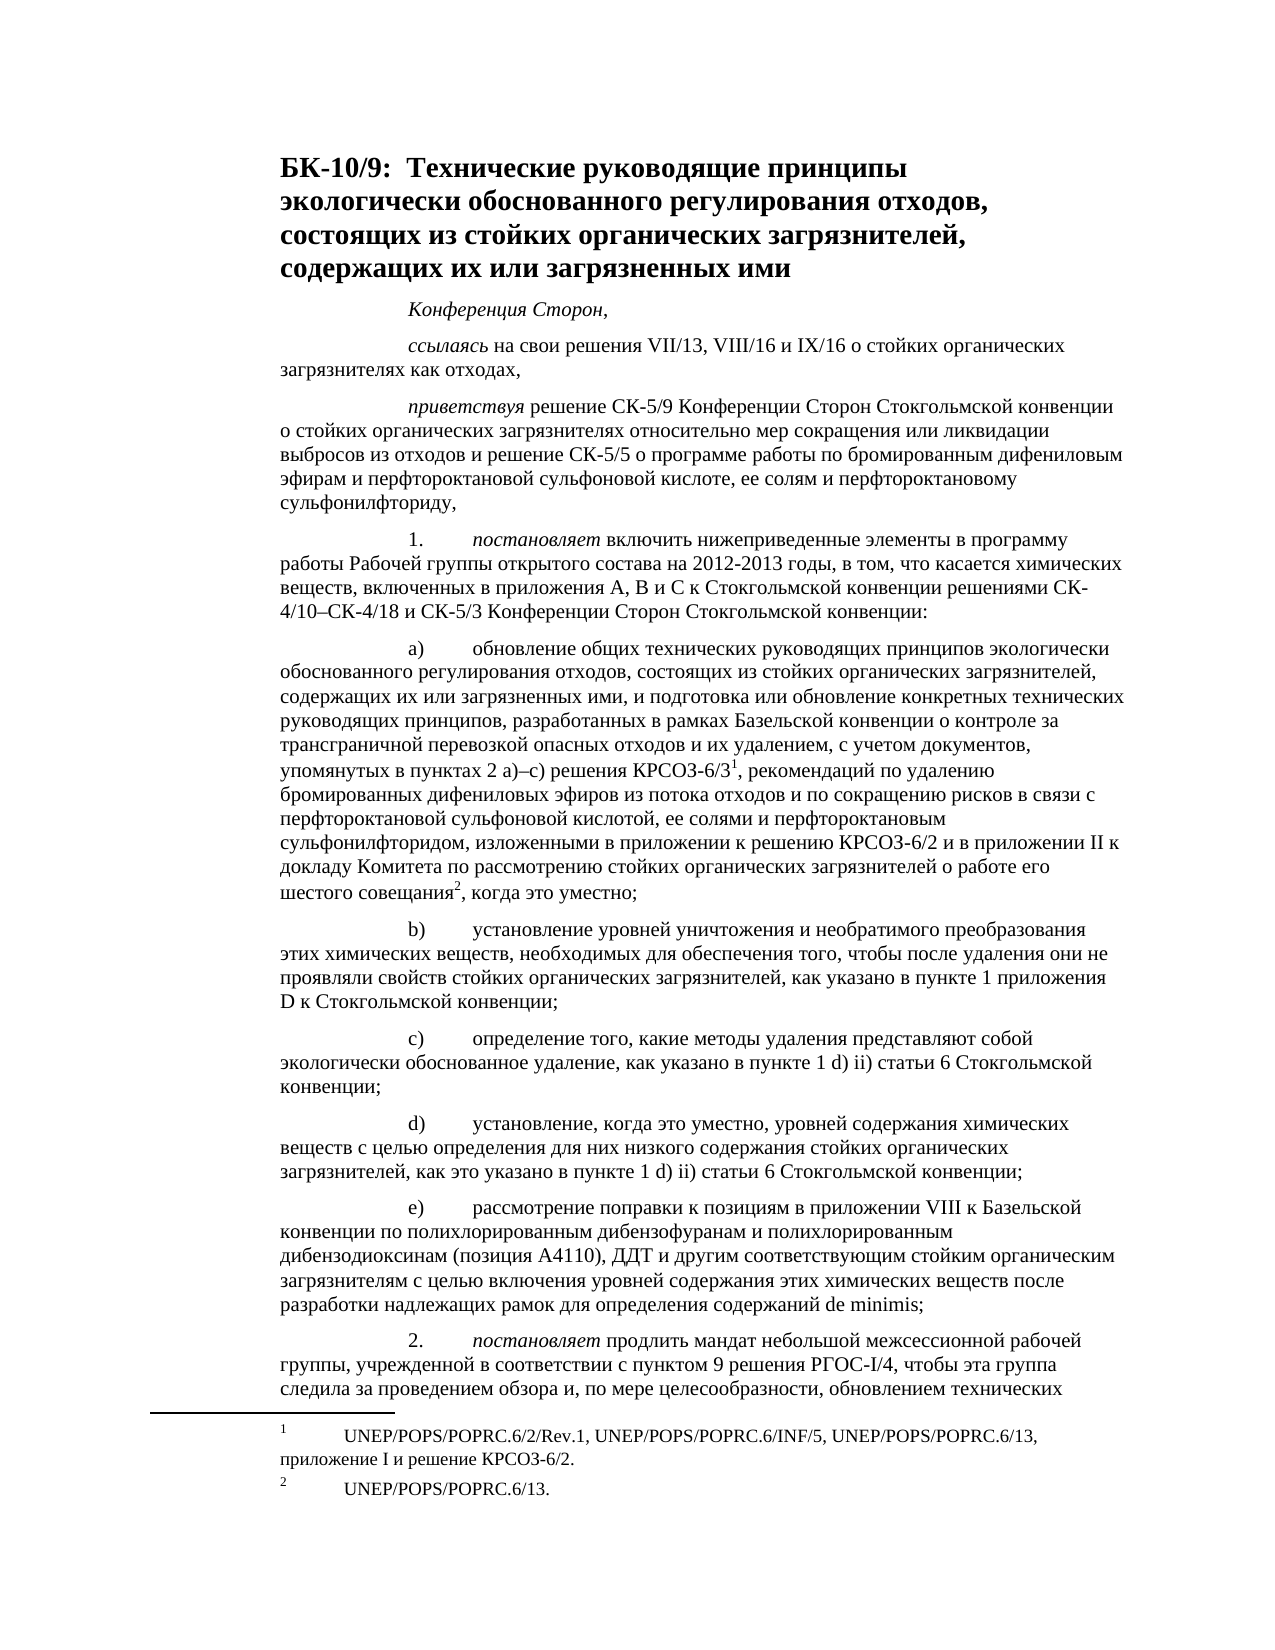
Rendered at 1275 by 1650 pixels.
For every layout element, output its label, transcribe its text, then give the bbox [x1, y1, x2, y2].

text 1. постановляет включить нижеприведенные элементы в программу работы Рабочей группы открытого состава на 2012-2013 годы, в том, что касается химических веществ, включенных в приложения А, В и С к Стокгольмской конвенции решениями СК-4/10–СК-4/18 и СК-5/3 Конференции Сторон Стокгольмской конвенции: [280, 527, 1125, 623]
text с) определение того, какие методы удаления представляют собой экологически обоснованное удаление, как указано в пункте 1 d) ii) статьи 6 Стокгольмской конвенции; [280, 1026, 1125, 1098]
text приветствуя решение СК-5/9 Конференции Сторон Стокгольмской конвенции о стойких органических загрязнителях относительно мер сокращения или ликвидации выбросов из отходов и решение СК-5/5 о программе работы по бромированным дифениловым эфирам и перфтороктановой сульфоновой кислоте, ее солям и перфтороктановому сульфонилфториду, [280, 394, 1125, 514]
text a) обновление общих технических руководящих принципов экологически обоснованного регулирования отходов, состоящих из стойких органических загрязнителей, содержащих их или загрязненных ими, и подготовка или обновление конкретных технических руководящих принципов, разработанных в рамках Базельской конвенции о контроле за трансграничной перевозкой опасных отходов и их удалением, с учетом документов, упомянутых в пунктах 2 a)–c) решения КРСОЗ-6/3, рекомендаций по удалению бромированных дифениловых эфиров из потока отходов и по сокращению рисков в связи с перфтороктановой сульфоновой кислотой, ее солями и перфтороктановым сульфонилфторидом, изложенными в приложении к решению КРСОЗ-6/2 и в приложении II к докладу Комитета по рассмотрению стойких органических загрязнителей о работе его шестого совещания, когда это уместно; [280, 635, 1125, 905]
text b) установление уровней уничтожения и необратимого преобразования этих химических веществ, необходимых для обеспечения того, чтобы после удаления они не проявляли свойств стойких органических загрязнителей, как указано в пункте 1 приложения D к Стокгольмской конвенции; [280, 917, 1125, 1013]
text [280, 1328, 1125, 1400]
text e) рассмотрение поправки к позициям в приложении VIII к Базельской конвенции по полихлорированным дибензофуранам и полихлорированным дибензодиоксинам (позиция A4110), ДДТ и другим соответствующим стойким органическим загрязнителям с целью включения уровней содержания этих химических веществ после разработки надлежащих рамок для определения содержаний de minimis; [280, 1195, 1125, 1316]
text Конференция Сторон, [280, 297, 1125, 321]
text d) установление, когда это уместно, уровней содержания химических веществ с целью определения для них низкого содержания стойких органических загрязнителей, как это указано в пункте 1 d) ii) статьи 6 Стокгольмской конвенции; [280, 1111, 1125, 1183]
text ссылаясь на свои решения VII/13, VIII/16 и IX/16 о стойких органических загрязнителях как отходах, [280, 333, 1125, 381]
text БК-10/9: Технические руководящие принципы экологически обоснованного регулирования отходов, состоящих из стойких органических загрязнителей, содержащих их или загрязненных ими [280, 150, 1066, 284]
